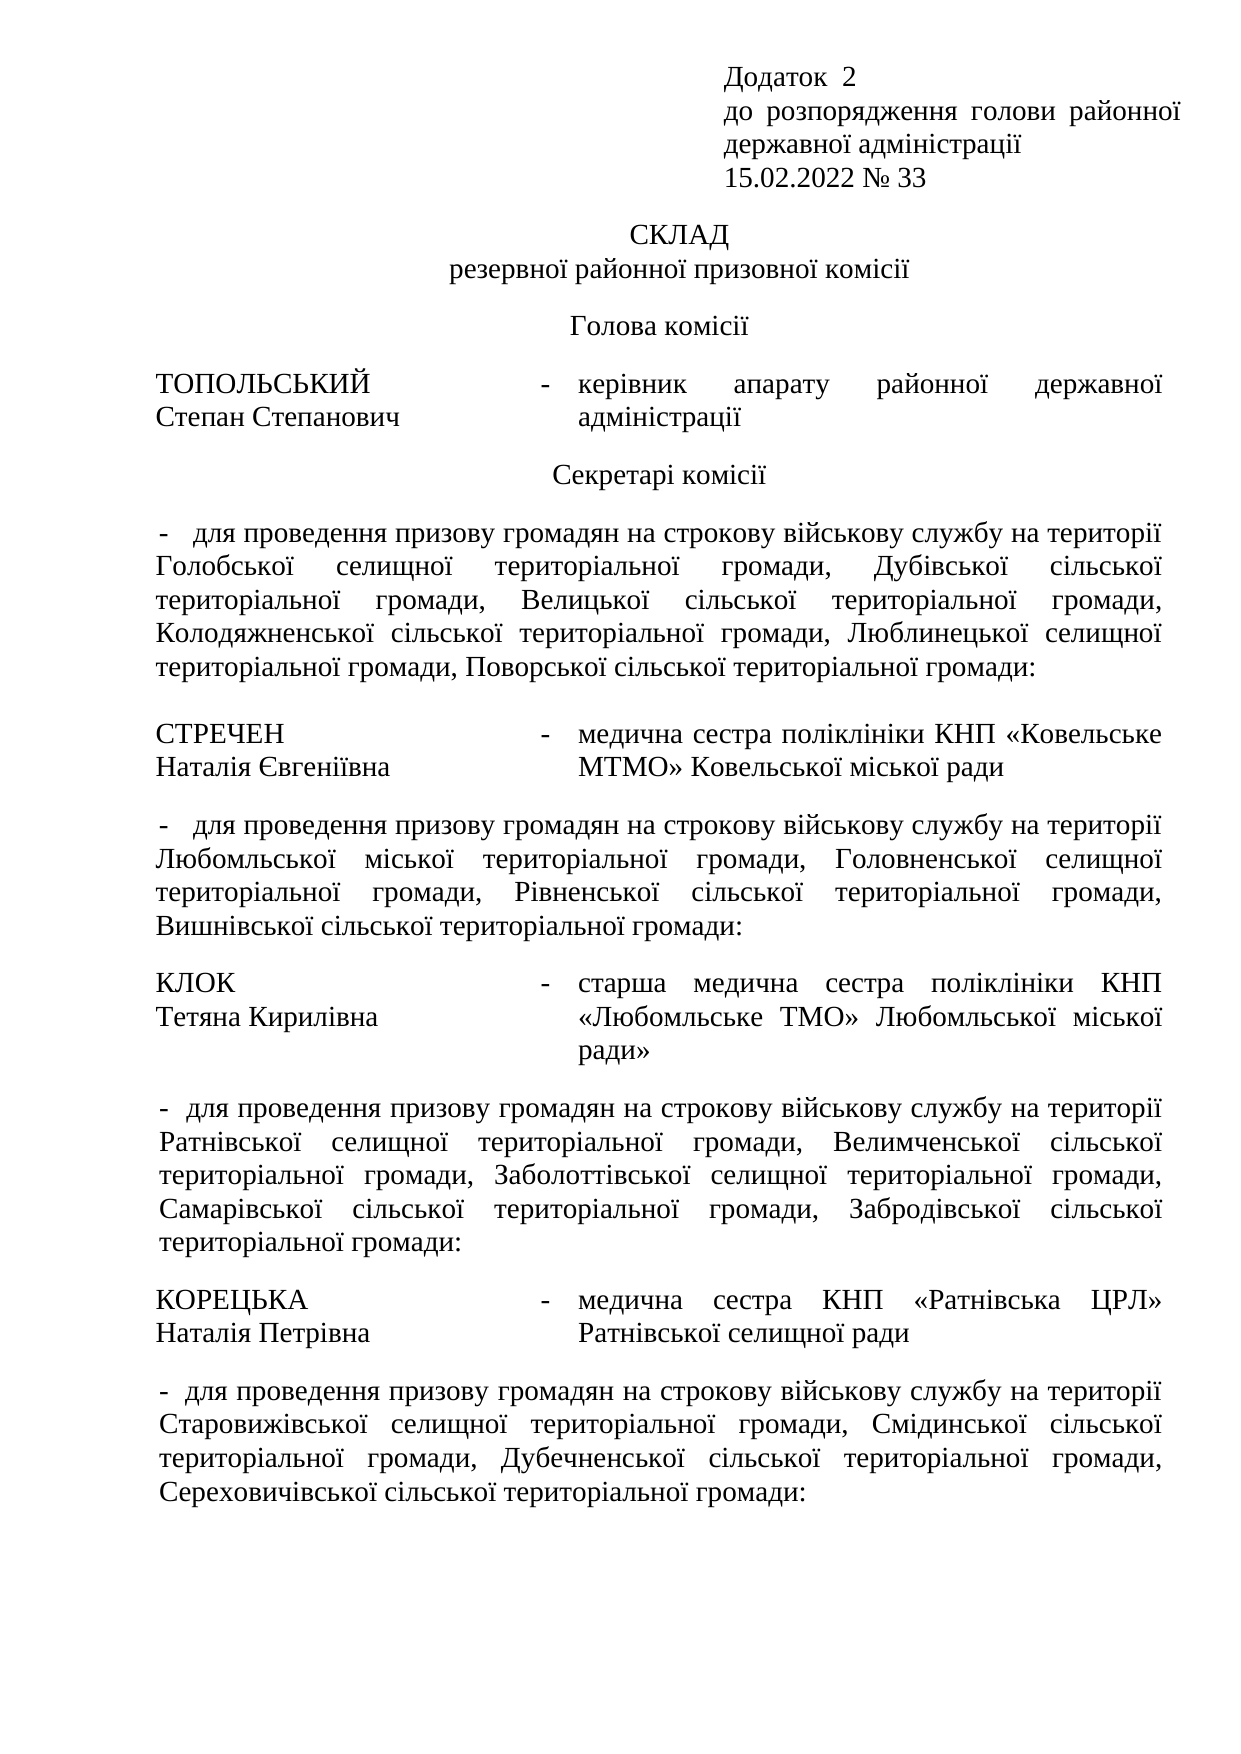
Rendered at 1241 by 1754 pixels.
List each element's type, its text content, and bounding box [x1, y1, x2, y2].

table_cell медична сестра КНП «Ратнівська ЦРЛ» Ратнівської селищної ради [492, 1282, 1174, 1373]
table_cell ТОПОЛЬСЬКИЙ Степан Степанович [144, 366, 492, 457]
text СКЛАД [177, 217, 1181, 251]
table_cell для проведення призову громадян на строкову військову службу на території Любомльської міської територіальної громади, Головненської селищної територіальної громади, Рівненської сільської територіальної громади, Вишнівської сільської територіальної громади: [144, 807, 1174, 965]
table_cell КОРЕЦЬКА Наталія Петрівна [144, 1282, 492, 1373]
table_header Голова комісії [144, 309, 1174, 366]
text 15.02.2022 № 33 [723, 160, 1181, 193]
table_cell КЛОК Тетяна Кирилівна [144, 965, 492, 1090]
table_cell для проведення призову громадян на строкову військову службу на території Ратнівської селищної територіальної громади, Велимченської сільської територіальної громади, Заболоттівської селищної територіальної громади, Самарівської сільської територіальної громади, Забродівської сільської територіальної громади: [144, 1090, 1174, 1282]
table_cell СТРЕЧЕН Наталія Євгеніївна [144, 716, 492, 807]
table_cell для проведення призову громадян на строкову військову службу на території Голобської селищної територіальної громади, Дубівської сільської територіальної громади, Велицької сільської територіальної громади, Колодяжненської сільської територіальної громади, Люблинецької селищної територіальної громади, Поворської сільської територіальної громади: [144, 515, 1174, 716]
table_cell для проведення призову громадян на строкову військову службу на території Старовижівської селищної територіальної громади, Смідинської сільської територіальної громади, Дубечненської сільської територіальної громади, Сереховичівської сільської територіальної громади: [144, 1373, 1174, 1555]
table_cell медична сестра поліклініки КНП «Ковельське МТМО» Ковельської міської ради [492, 716, 1174, 807]
text резервної районної призовної комісії [177, 251, 1181, 284]
table_cell старша медична сестра поліклініки КНП «Любомльське ТМО» Любомльської міської ради» [492, 965, 1174, 1090]
table_cell керівник апарату районної державної адміністрації [492, 366, 1174, 457]
table_cell Секретарі комісії [144, 457, 1174, 515]
subtitle Додаток 2 [723, 59, 1181, 93]
text до розпорядження голови районної державної адміністрації [723, 93, 1181, 160]
